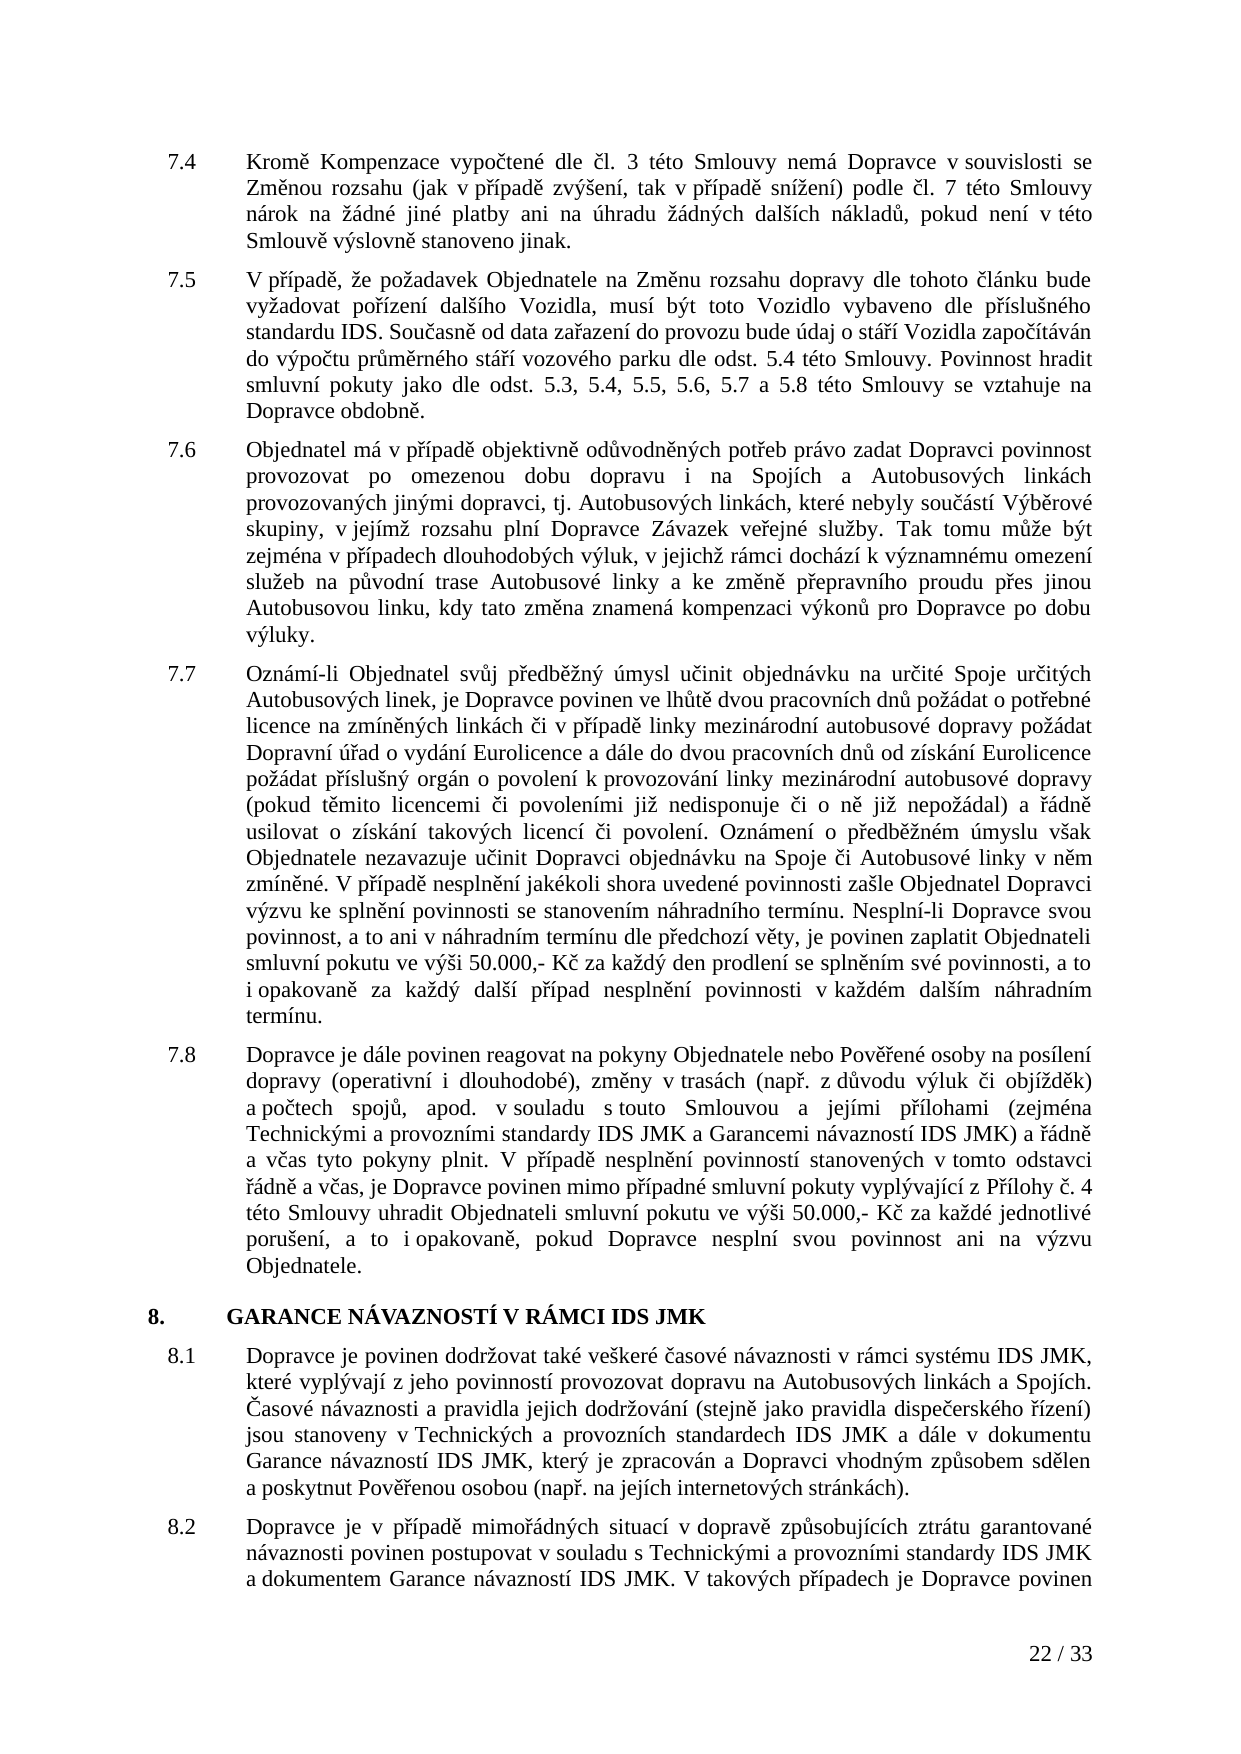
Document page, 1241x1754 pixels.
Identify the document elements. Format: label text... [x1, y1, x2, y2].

text Dopravce je povinen dodržovat také veškeré časové návaznosti v rámci systému IDS JMK, které vyplývají z jeho povinností provozovat dopravu na Autobusových linkách a Spojích. Časové návaznosti a pravidla jejich dodržování (stejně jako pravidla dispečerského řízení) jsou stanoveny v Technických a provozních standardech IDS JMK a dále v dokumentu Garance návazností IDS JMK, který je zpracován a Dopravci vhodným způsobem sdělen a poskytnut Pověřenou osobou (např. na jejích internetových stránkách). [167, 1342, 1092, 1500]
text Kromě Kompenzace vypočtené dle čl. 3 této Smlouvy nemá Dopravce v souvislosti se Změnou rozsahu (jak v případě zvýšení, tak v případě snížení) podle čl. 7 této Smlouvy nárok na žádné jiné platby ani na úhradu žádných dalších nákladů, pokud není v této Smlouvě výslovně stanoveno jinak. [167, 148, 1092, 253]
text Objednatel má v případě objektivně odůvodněných potřeb právo zadat Dopravci povinnost provozovat po omezenou dobu dopravu i na Spojích a Autobusových linkách provozovaných jinými dopravci, tj. Autobusových linkách, které nebyly součástí Výběrové skupiny, v jejímž rozsahu plní Dopravce Závazek veřejné služby. Tak tomu může být zejména v případech dlouhodobých výluk, v jejichž rámci dochází k významnému omezení služeb na původní trase Autobusové linky a ke změně přepravního proudu přes jinou Autobusovou linku, kdy tato změna znamená kompenzaci výkonů pro Dopravce po dobu výluky. [167, 436, 1092, 647]
text V případě, že požadavek Objednatele na Změnu rozsahu dopravy dle tohoto článku bude vyžadovat pořízení dalšího Vozidla, musí být toto Vozidlo vybaveno dle příslušného standardu IDS. Současně od data zařazení do provozu bude údaj o stáří Vozidla započítáván do výpočtu průměrného stáří vozového parku dle odst. 5.4 této Smlouvy. Povinnost hradit smluvní pokuty jako dle odst. 5.3, 5.4, 5.5, 5.6, 5.7 a 5.8 této Smlouvy se vztahuje na Dopravce obdobně. [167, 266, 1092, 424]
subtitle Garance návazností v rámci IDS JMK [148, 1303, 1092, 1329]
text Dopravce je dále povinen reagovat na pokyny Objednatele nebo Pověřené osoby na posílení dopravy (operativní i dlouhodobé), změny v trasách (např. z důvodu výluk či objížděk) a počtech spojů, apod. v souladu s touto Smlouvou a jejími přílohami (zejména Technickými a provozními standardy IDS JMK a Garancemi návazností IDS JMK) a řádně a včas tyto pokyny plnit. V případě nesplnění povinností stanovených v tomto odstavci řádně a včas, je Dopravce povinen mimo případné smluvní pokuty vyplývající z Přílohy č. 4 této Smlouvy uhradit Objednateli smluvní pokutu ve výši 50.000,- Kč za každé jednotlivé porušení, a to i opakovaně, pokud Dopravce nesplní svou povinnost ani na výzvu Objednatele. [167, 1041, 1092, 1278]
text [167, 1513, 1092, 1592]
text Oznámí-li Objednatel svůj předběžný úmysl učinit objednávku na určité Spoje určitých Autobusových linek, je Dopravce povinen ve lhůtě dvou pracovních dnů požádat o potřebné licence na zmíněných linkách či v případě linky mezinárodní autobusové dopravy požádat Dopravní úřad o vydání Eurolicence a dále do dvou pracovních dnů od získání Eurolicence požádat příslušný orgán o povolení k provozování linky mezinárodní autobusové dopravy (pokud těmito licencemi či povoleními již nedisponuje či o ně již nepožádal) a řádně usilovat o získání takových licencí či povolení. Oznámení o předběžném úmyslu však Objednatele nezavazuje učinit Dopravci objednávku na Spoje či Autobusové linky v něm zmíněné. V případě nesplnění jakékoli shora uvedené povinnosti zašle Objednatel Dopravci výzvu ke splnění povinnosti se stanovením náhradního termínu. Nesplní-li Dopravce svou povinnost, a to ani v náhradním termínu dle předchozí věty, je povinen zaplatit Objednateli smluvní pokutu ve výši 50.000,- Kč za každý den prodlení se splněním své povinnosti, a to i opakovaně za každý další případ nesplnění povinnosti v každém dalším náhradním termínu. [167, 659, 1092, 1028]
